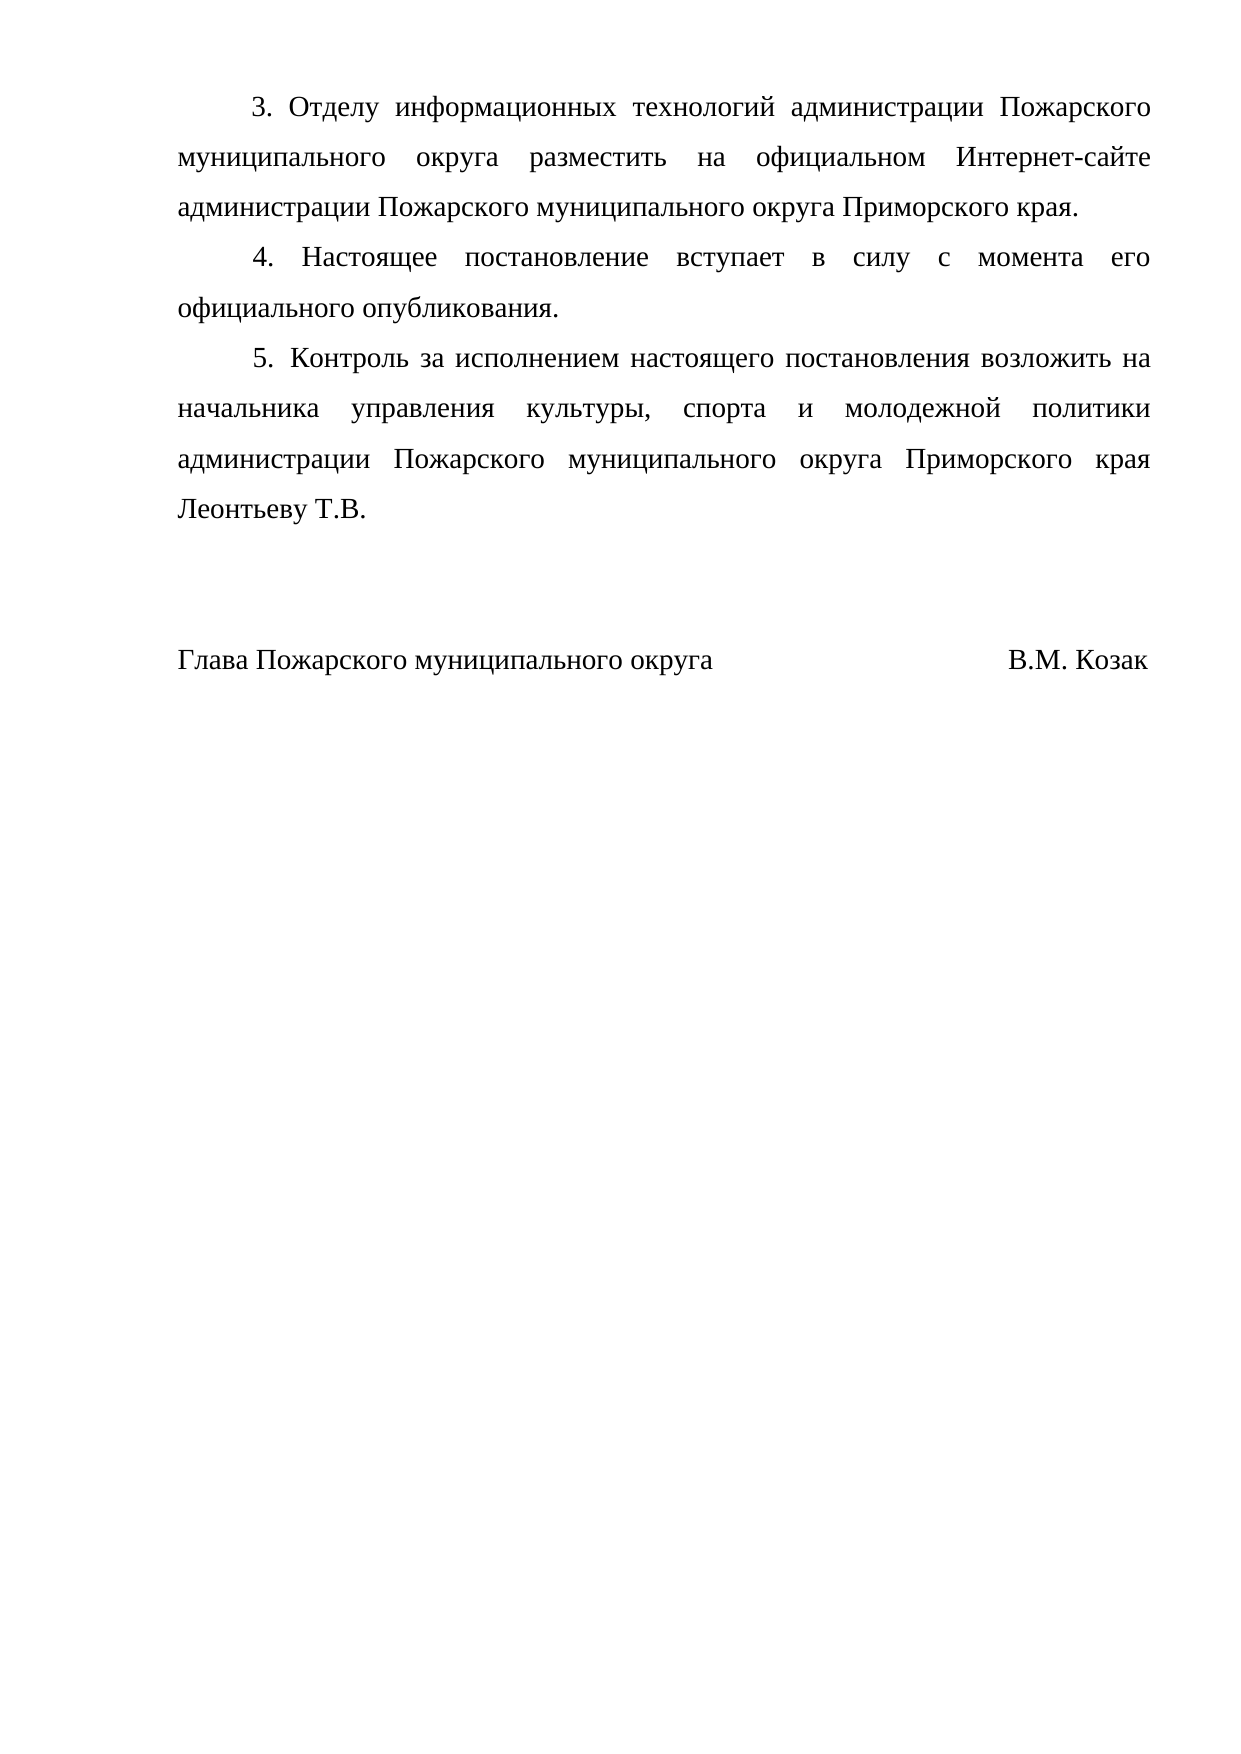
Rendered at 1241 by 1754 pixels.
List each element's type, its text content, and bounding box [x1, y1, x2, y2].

text 4. Настоящее постановление вступает в силу с момента его официального опубликования. [177, 239, 1152, 323]
text 5. Контроль за исполнением настоящего постановления возложить на начальника управления культуры, спорта и молодежной политики администрации Пожарского муниципального округа Приморского края Леонтьеву Т.В. [177, 340, 1152, 525]
text 3. Отделу информационных технологий администрации Пожарского муниципального округа разместить на официальном Интернет-сайте администрации Пожарского муниципального округа Приморского края. [177, 89, 1152, 223]
text Глава Пожарского муниципального округа В.М. Козак [177, 642, 1152, 676]
